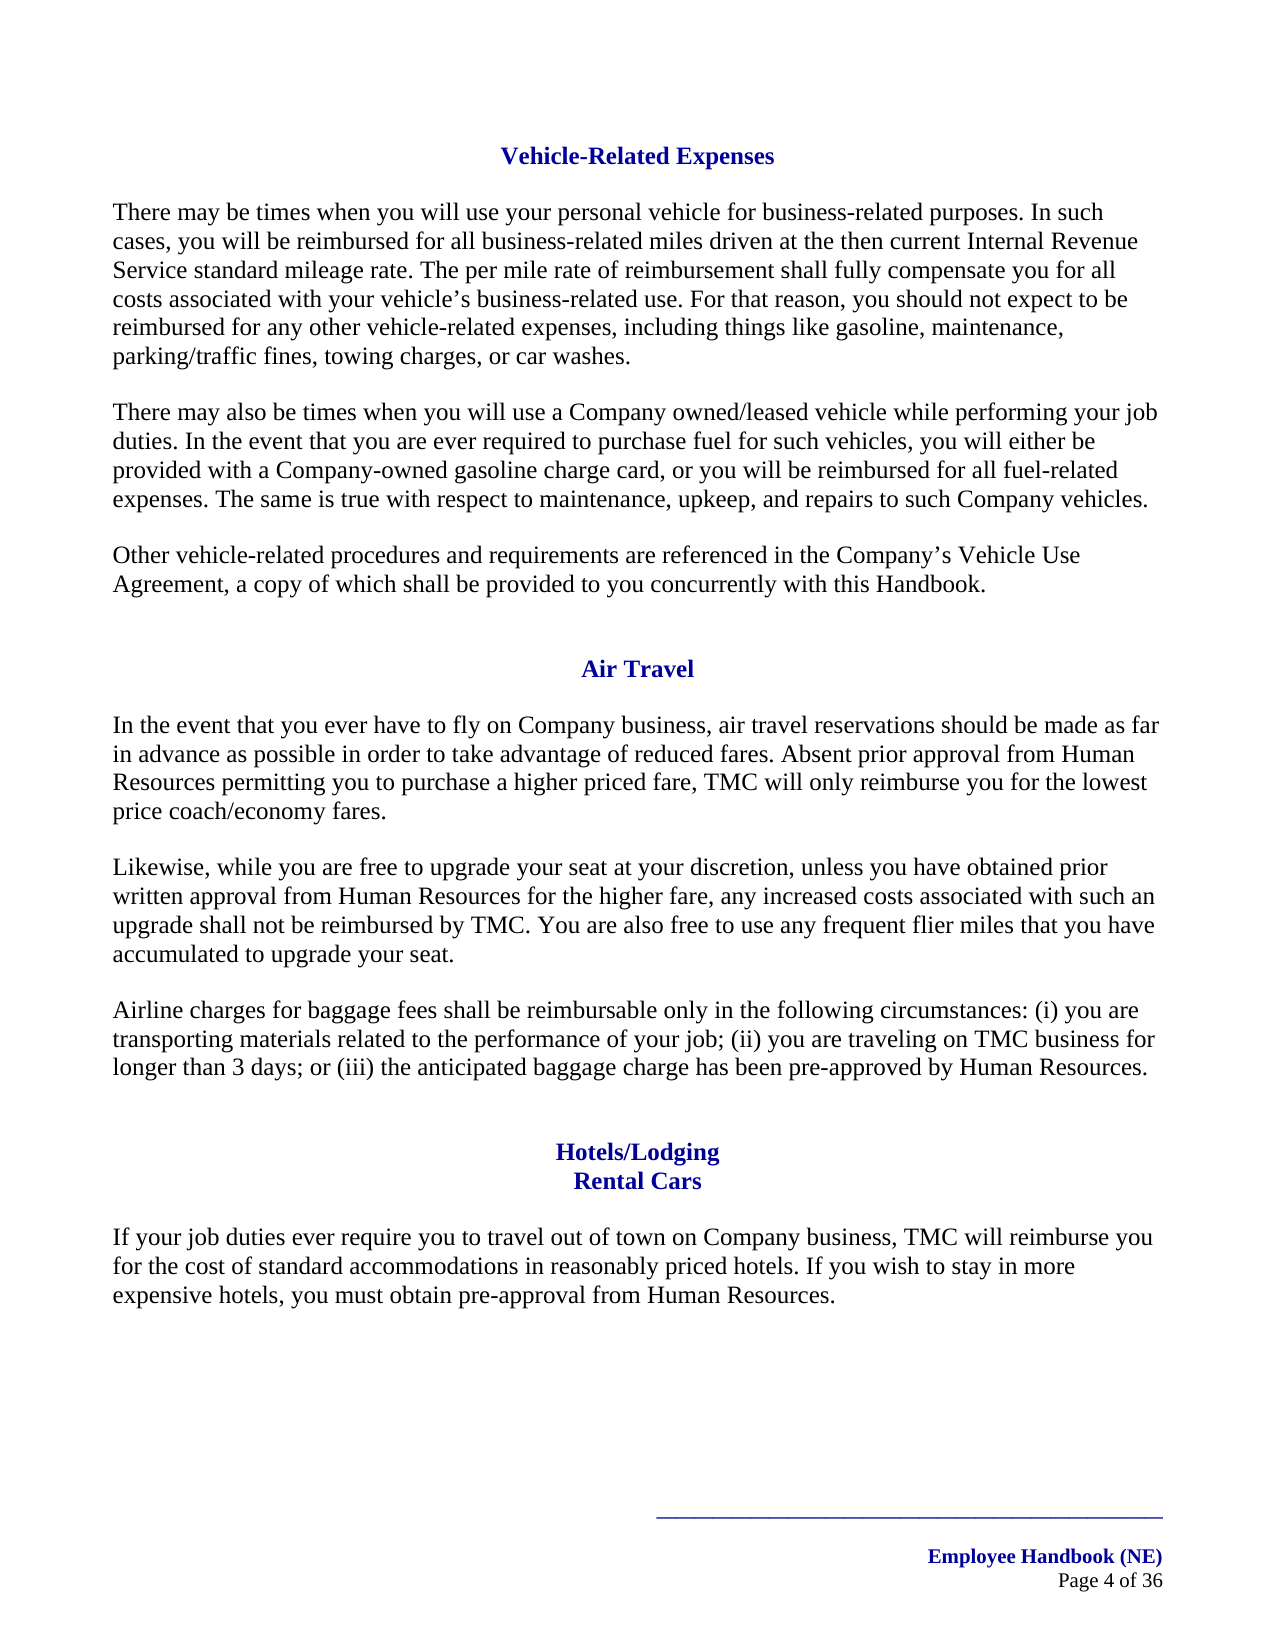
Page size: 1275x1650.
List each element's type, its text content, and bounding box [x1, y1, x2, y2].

subtitle Air Travel [112, 625, 1162, 682]
text Airline charges for baggage fees shall be reimbursable only in the following circumstances: (i) you are transporting materials related to the performance of your job; (ii) you are traveling on TMC business for longer than 3 days; or (iii) the anticipated baggage charge has been pre-approved by Human Resources. [112, 995, 1162, 1081]
text If your job duties ever require you to travel out of town on Company business, TMC will reimburse you for the cost of standard accommodations in reasonably priced hotels. If you wish to stay in more expensive hotels, you must obtain pre-approval from Human Resources. [112, 1222, 1162, 1309]
text There may also be times when you will use a Company owned/leased vehicle while performing your job duties. In the event that you are ever required to purchase fuel for such vehicles, you will either be provided with a Company-owned gasoline charge card, or you will be reimbursed for all fuel-related expenses. The same is true with respect to maintenance, upkeep, and repairs to such Company vehicles. [112, 397, 1162, 512]
text There may be times when you will use your personal vehicle for business-related purposes. In such cases, you will be reimbursed for all business-related miles driven at the then current Internal Revenue Service standard mileage rate. The per mile rate of reimbursement shall fully compensate you for all costs associated with your vehicle’s business-related use. For that reason, you should not expect to be reimbursed for any other vehicle-related expenses, including things like gasoline, maintenance, parking/traffic fines, towing charges, or car washes. [112, 197, 1162, 370]
text In the event that you ever have to fly on Company business, air travel reservations should be made as far in advance as possible in order to take advantage of reduced fares. Absent prior approval from Human Resources permitting you to purchase a higher priced fare, TMC will only reimburse you for the lowest price coach/economy fares. [112, 710, 1162, 825]
text Likewise, while you are free to upgrade your seat at your discretion, unless you have obtained prior written approval from Human Resources for the higher fare, any increased costs associated with such an upgrade shall not be reimbursed by TMC. You are also free to use any frequent flier miles that you have accumulated to upgrade your seat. [112, 852, 1162, 967]
text Other vehicle-related procedures and requirements are referenced in the Company’s Vehicle Use Agreement, a copy of which shall be provided to you concurrently with this Handbook. [112, 540, 1162, 597]
subtitle Vehicle-Related Expenses [112, 112, 1162, 170]
subtitle Hotels/Lodging Rental Cars [112, 1109, 1162, 1195]
